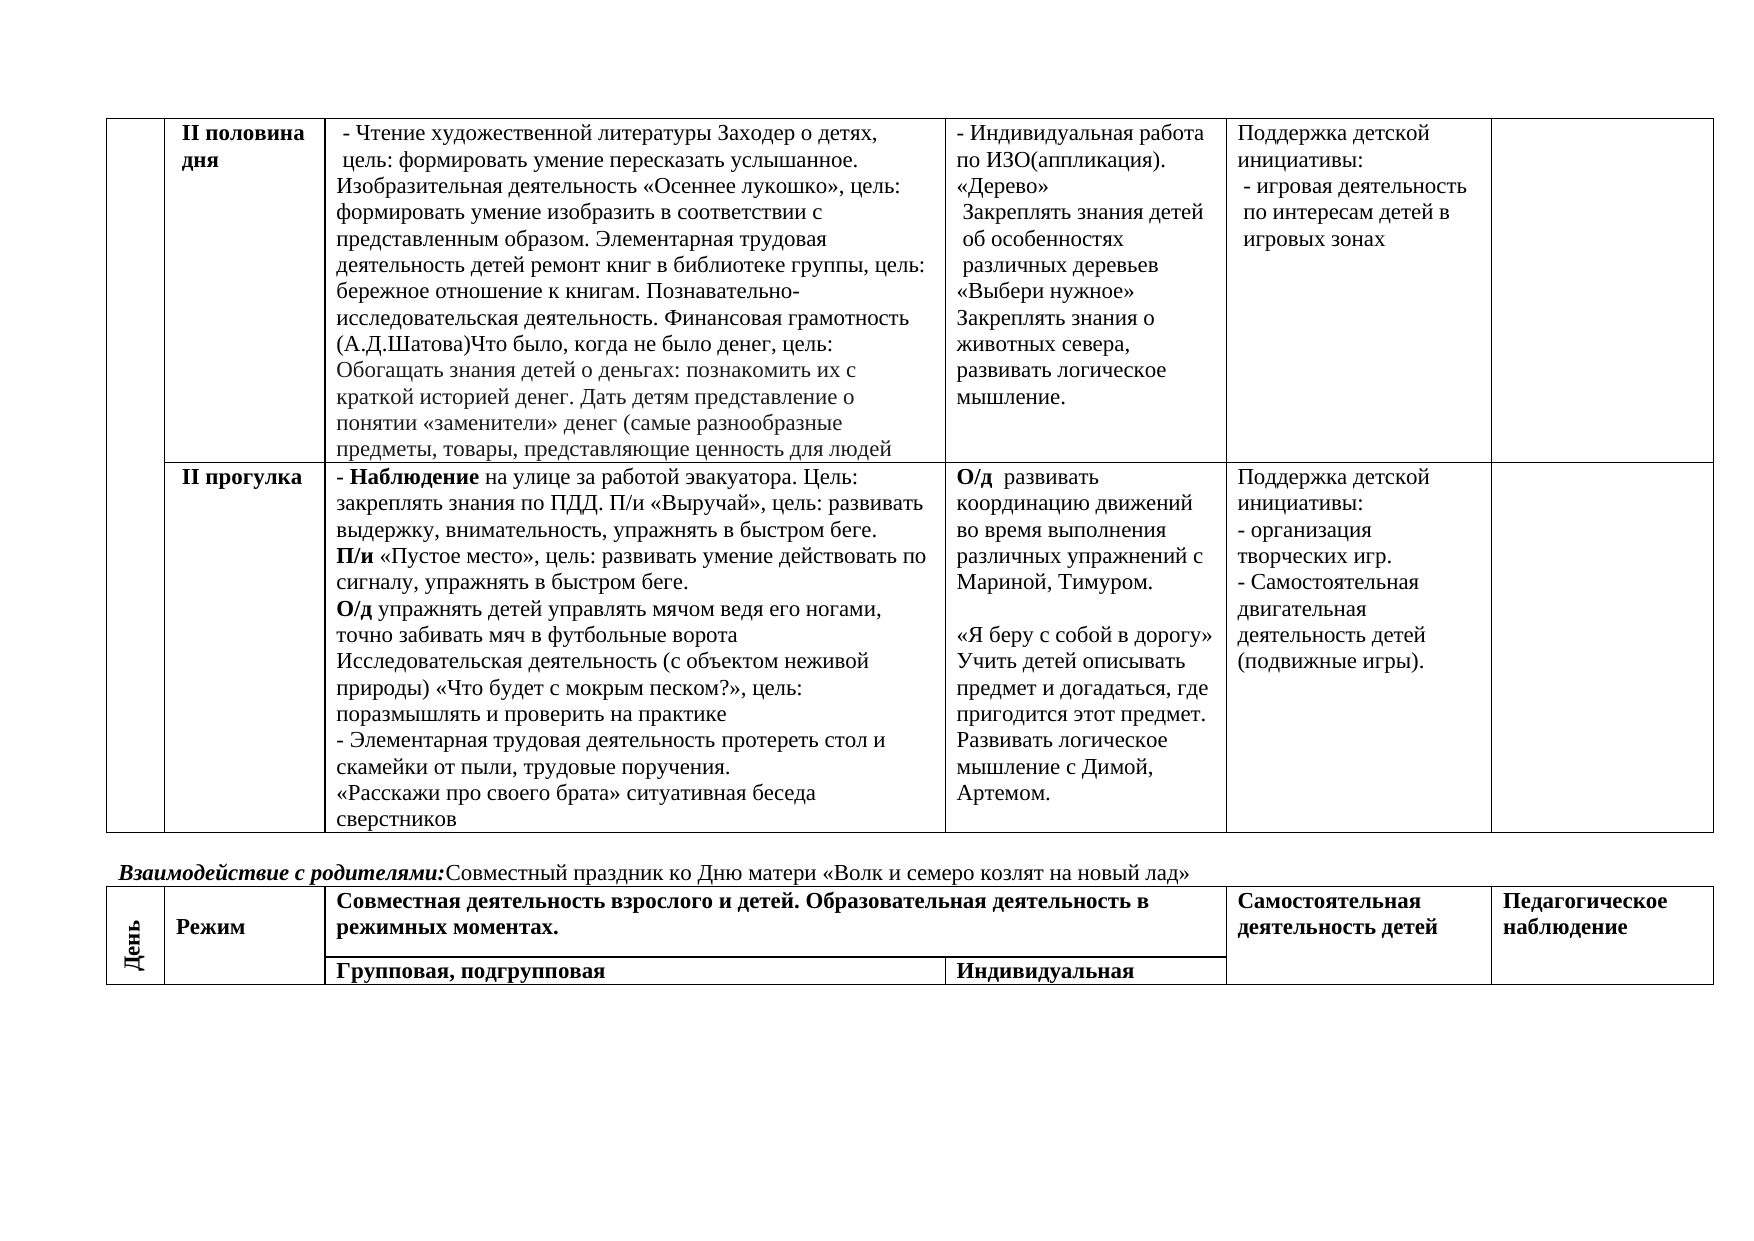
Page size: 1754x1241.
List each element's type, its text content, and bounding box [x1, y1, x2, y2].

text Взаимодействие с родителями:Совместный праздник ко Дню матери «Волк и семеро козлят на новый лад» [118, 859, 1636, 886]
table_cell II прогулка [165, 463, 324, 832]
table_cell Поддержка детской инициативы: - игровая деятельность по интересам детей в игровых зонах [1227, 119, 1491, 462]
table_cell [1492, 119, 1713, 462]
table_cell Индивидуальная [946, 958, 1226, 984]
table_cell - Наблюдение на улице за работой эвакуатора. Цель: закреплять знания по ПДД. П/и «Выручай», цель: развивать выдержку, внимательность, упражнять в быстром беге. П/и «Пустое место», цель: развивать умение действовать по сигналу, упражнять в быстром беге. О/д упражнять детей управлять мячом ведя его ногами, точно забивать мяч в футбольные ворота Исследовательская деятельность (с объектом неживой природы) «Что будет с мокрым песком?», цель: поразмышлять и проверить на практике - Элементарная трудовая деятельность протереть стол и скамейки от пыли, трудовые поручения. «Расскажи про своего брата» ситуативная беседа сверстников [326, 463, 945, 832]
table_header Самостоятельная деятельность детей [1227, 887, 1491, 984]
table_cell - Чтение художественной литературы Заходер о детях, цель: формировать умение пересказать услышанное. Изобразительная деятельность «Осеннее лукошко», цель: формировать умение изобразить в соответствии с представленным образом. Элементарная трудовая деятельность детей ремонт книг в библиотеке группы, цель: бережное отношение к книгам. Познавательно-исследовательская деятельность. Финансовая грамотность (А.Д.Шатова)Что было, когда не было денег, цель: Обогащать знания детей о деньгах: познакомить их с краткой историей денег. Дать детям представление о понятии «заменители» денег (самые разнообразные предметы, товары, представляющие ценность для людей [326, 119, 945, 462]
table_cell О/д развивать координацию движений во время выполнения различных упражнений с Мариной, Тимуром. «Я беру с собой в дорогу» Учить детей описывать предмет и догадаться, где пригодится этот предмет. Развивать логическое мышление с Димой, Артемом. [946, 463, 1226, 832]
table_cell - Индивидуальная работа по ИЗО(аппликация). «Дерево» Закреплять знания детей об особенностях различных деревьев «Выбери нужное» Закреплять знания о животных севера, развивать логическое мышление. [946, 119, 1226, 462]
table_header Педагогическое наблюдение [1492, 887, 1713, 984]
table_header День [107, 887, 164, 984]
table_header Совместная деятельность взрослого и детей. Образовательная деятельность в режимных моментах. [326, 887, 1226, 956]
table_cell II половина дня [165, 119, 324, 462]
table_cell Групповая, подгрупповая [326, 958, 945, 984]
table_cell [1492, 463, 1713, 832]
table_header Режим [165, 887, 324, 984]
table_cell Поддержка детской инициативы: - организация творческих игр. - Самостоятельная двигательная деятельность детей (подвижные игры). [1227, 463, 1491, 832]
